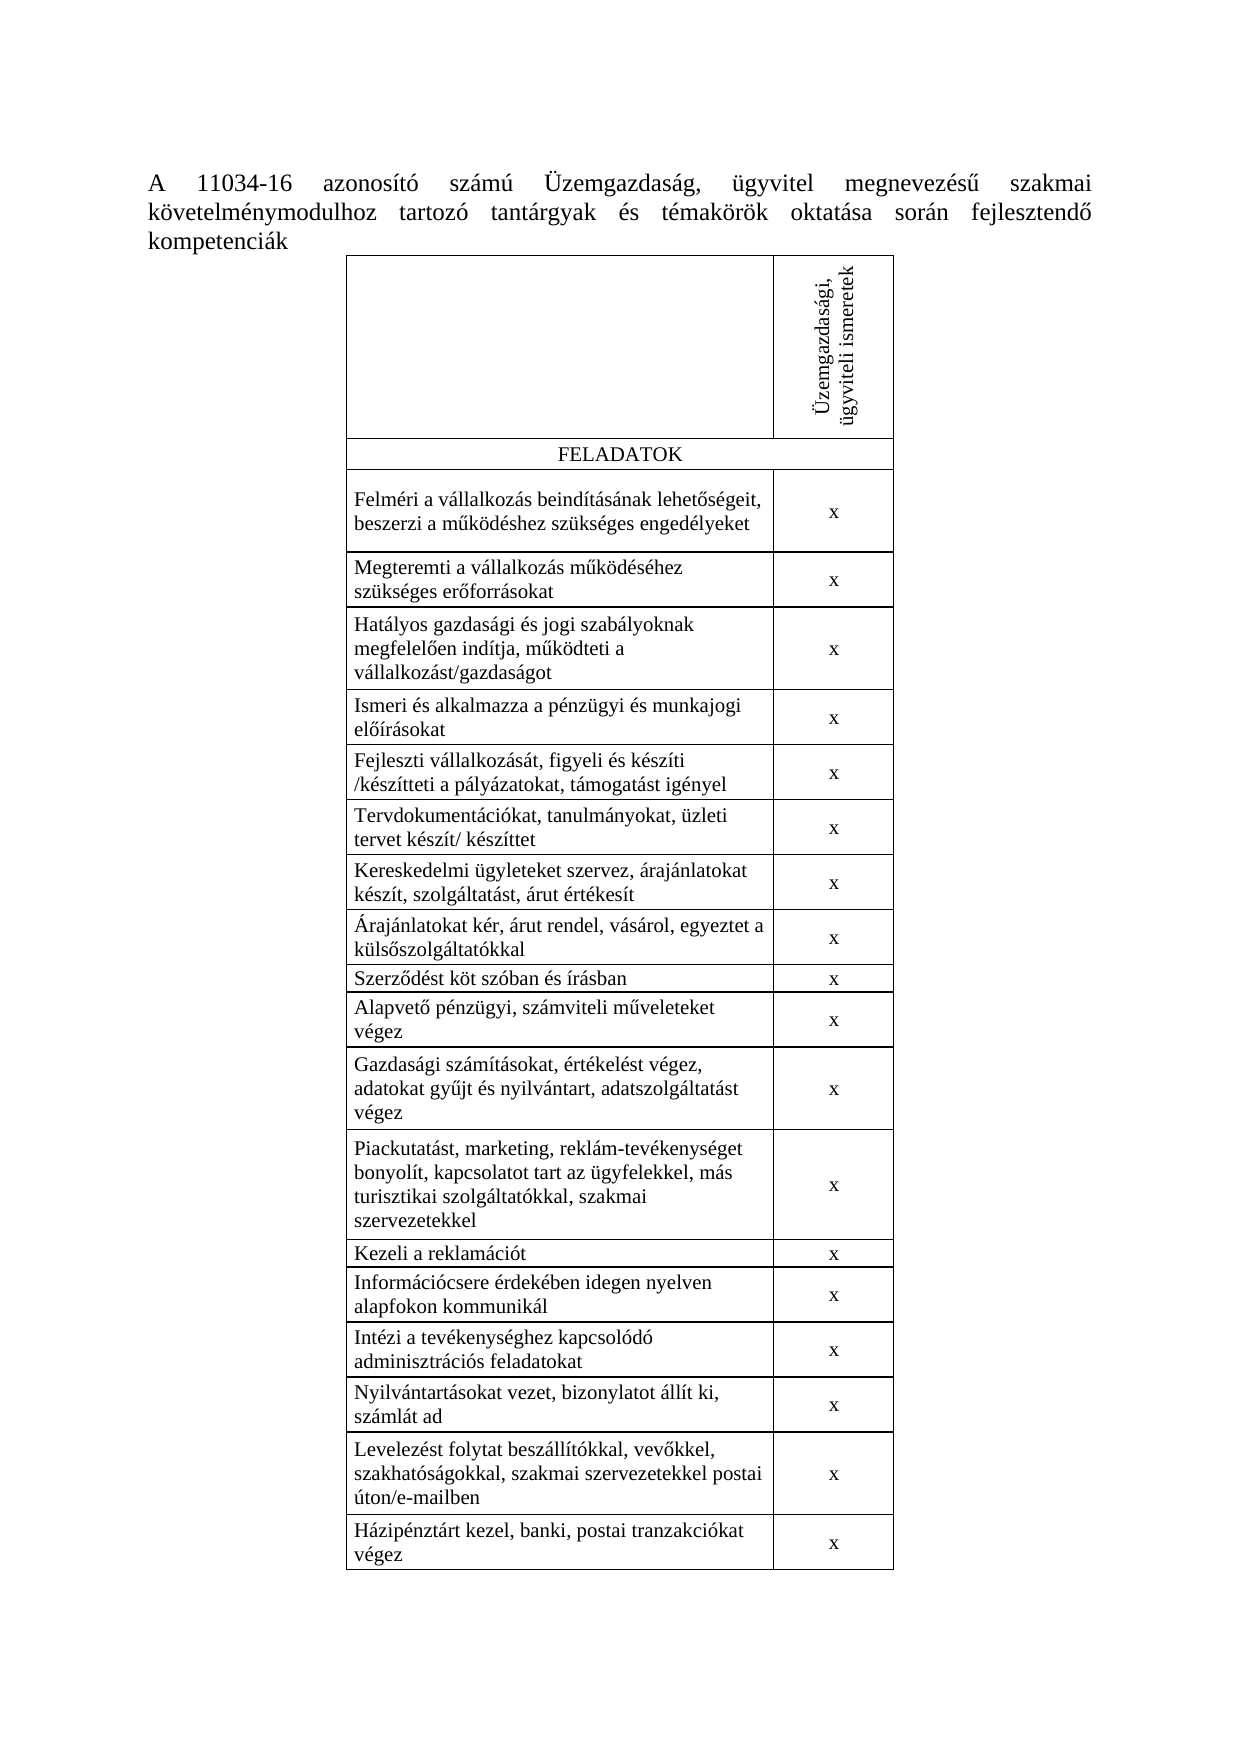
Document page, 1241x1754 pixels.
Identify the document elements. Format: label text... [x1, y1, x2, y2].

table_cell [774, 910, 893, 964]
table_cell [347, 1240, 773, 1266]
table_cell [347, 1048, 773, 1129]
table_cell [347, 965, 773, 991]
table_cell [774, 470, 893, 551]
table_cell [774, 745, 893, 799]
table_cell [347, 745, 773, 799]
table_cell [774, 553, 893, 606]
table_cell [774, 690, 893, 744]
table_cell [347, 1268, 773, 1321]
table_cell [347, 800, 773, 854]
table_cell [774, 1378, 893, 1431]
text A 11034-16 azonosító számú Üzemgazdaság, ügyvitel megnevezésű szakmai követelménymodulhoz tartozó tantárgyak és témakörök oktatása során fejlesztendő kompetenciák [148, 168, 1092, 255]
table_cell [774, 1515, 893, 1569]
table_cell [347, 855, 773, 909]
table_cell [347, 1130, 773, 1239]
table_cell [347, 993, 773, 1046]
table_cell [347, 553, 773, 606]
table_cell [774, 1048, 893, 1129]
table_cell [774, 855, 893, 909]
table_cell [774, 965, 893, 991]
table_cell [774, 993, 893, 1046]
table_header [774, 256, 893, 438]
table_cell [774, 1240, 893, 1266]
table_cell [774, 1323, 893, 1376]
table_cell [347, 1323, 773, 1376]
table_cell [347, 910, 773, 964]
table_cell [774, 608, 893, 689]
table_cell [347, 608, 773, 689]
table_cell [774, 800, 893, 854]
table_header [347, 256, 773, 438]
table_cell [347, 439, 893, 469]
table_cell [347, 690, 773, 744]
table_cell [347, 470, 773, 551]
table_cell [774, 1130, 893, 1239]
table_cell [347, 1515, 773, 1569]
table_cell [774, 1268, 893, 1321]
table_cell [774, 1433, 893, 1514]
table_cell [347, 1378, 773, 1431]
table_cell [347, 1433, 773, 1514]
